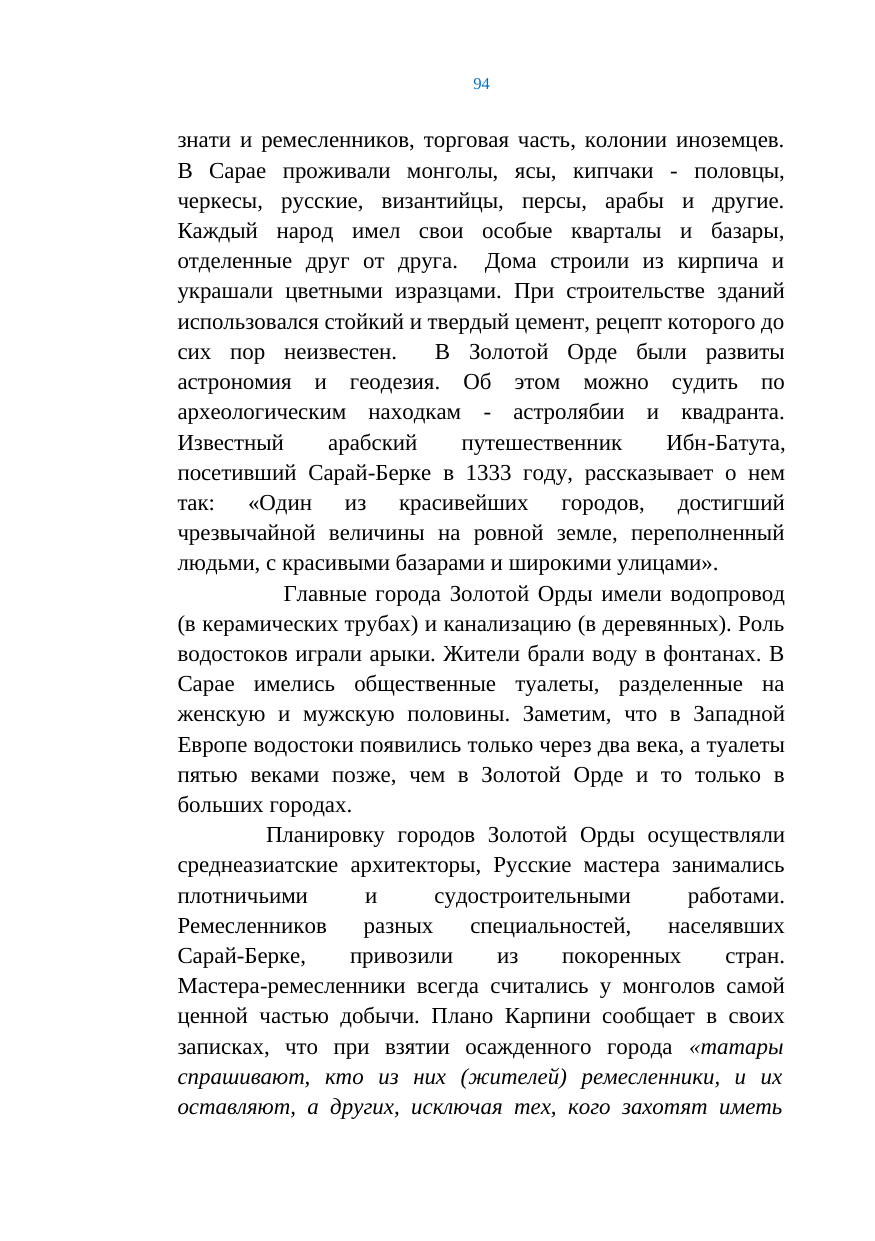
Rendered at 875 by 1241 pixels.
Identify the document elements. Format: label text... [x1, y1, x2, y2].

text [177, 821, 786, 1119]
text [177, 127, 786, 576]
text Главные города Золотой Орды имели водопровод (в керамических трубах) и канализацию (в деревянных). Роль водостоков играли арыки. Жители брали воду в фонтанах. В Сарае имелись общественные туалеты, разделенные на женскую и мужскую половины. Заметим, что в Западной Европе водостоки появились только через два века, а туалеты пятью веками позже, чем в Золотой Орде и то только в больших городах. [177, 580, 786, 817]
